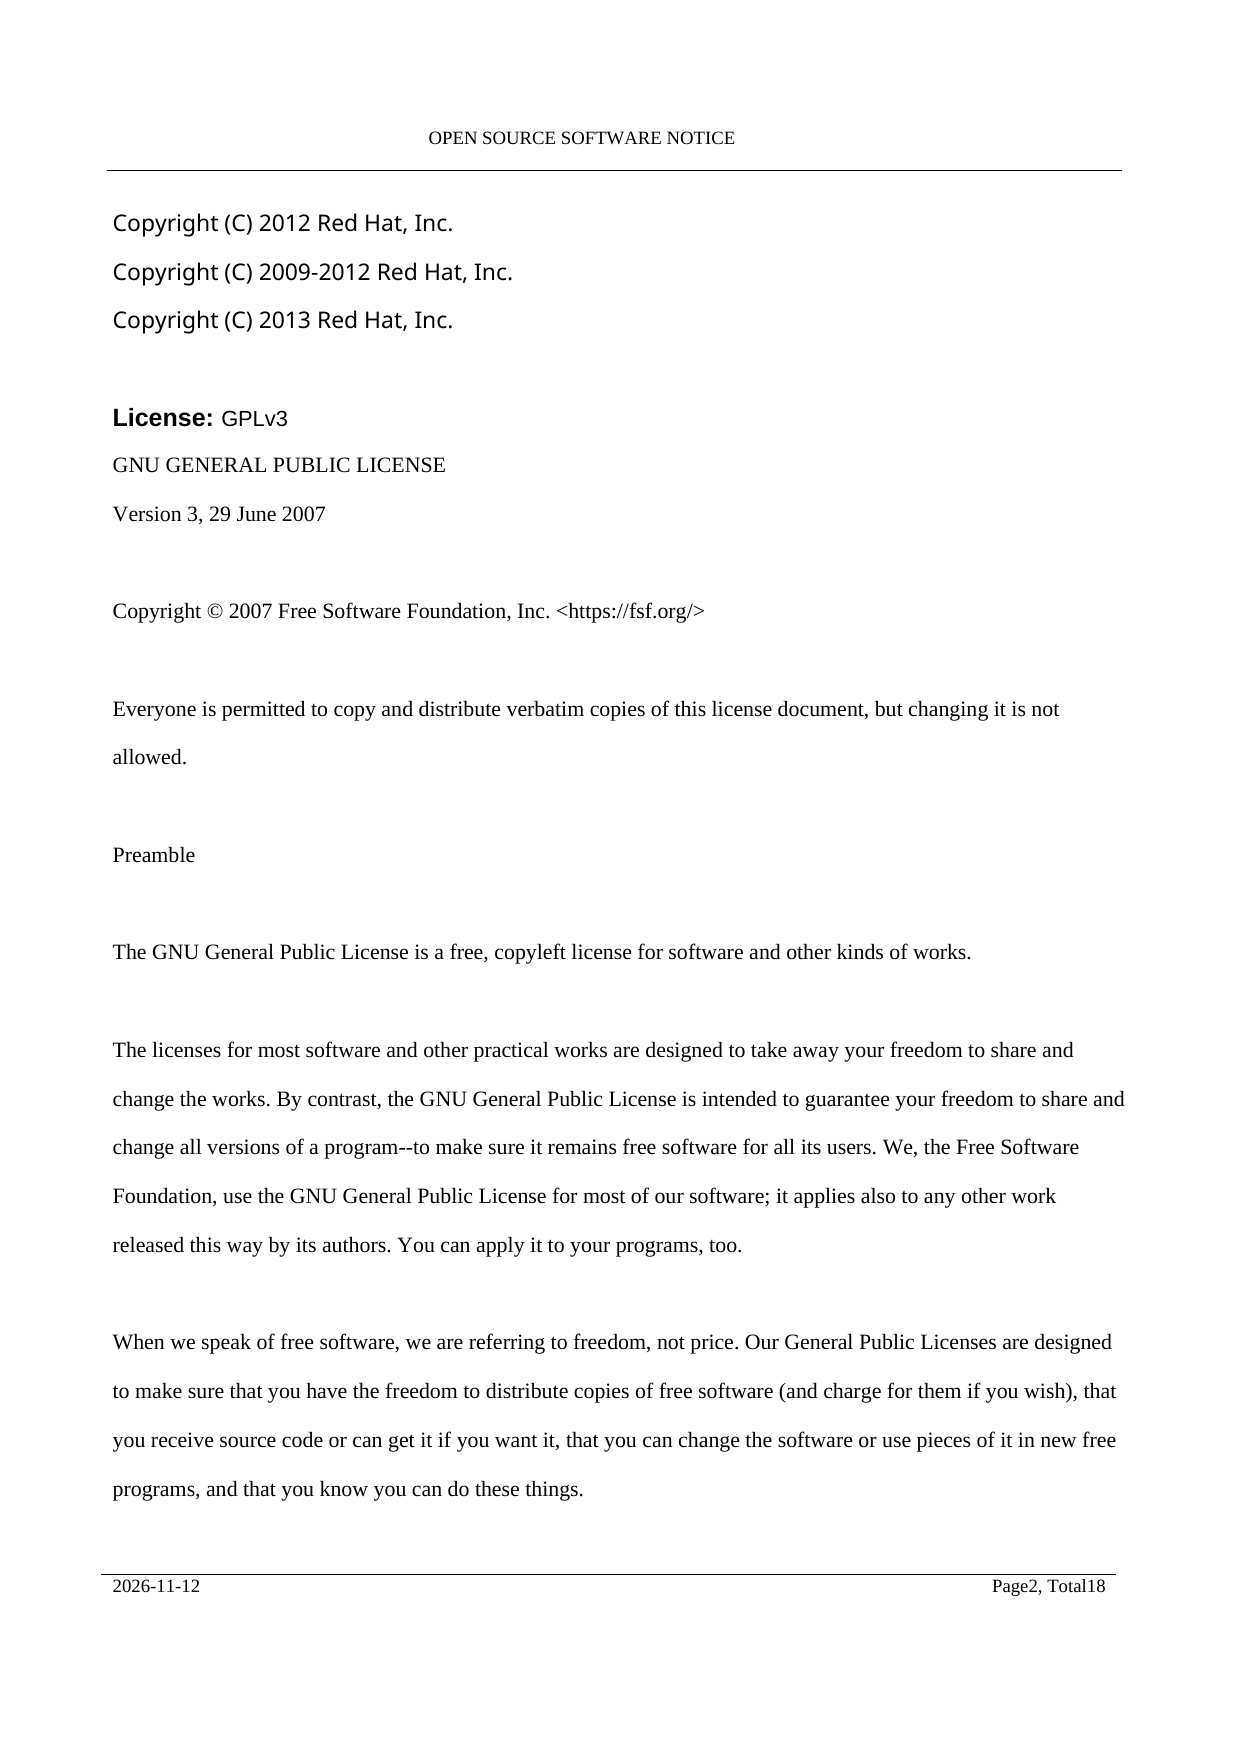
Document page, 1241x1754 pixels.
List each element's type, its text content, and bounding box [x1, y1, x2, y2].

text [112, 206, 1128, 385]
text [112, 448, 1128, 1504]
text License: GPLv3 [112, 401, 1128, 434]
